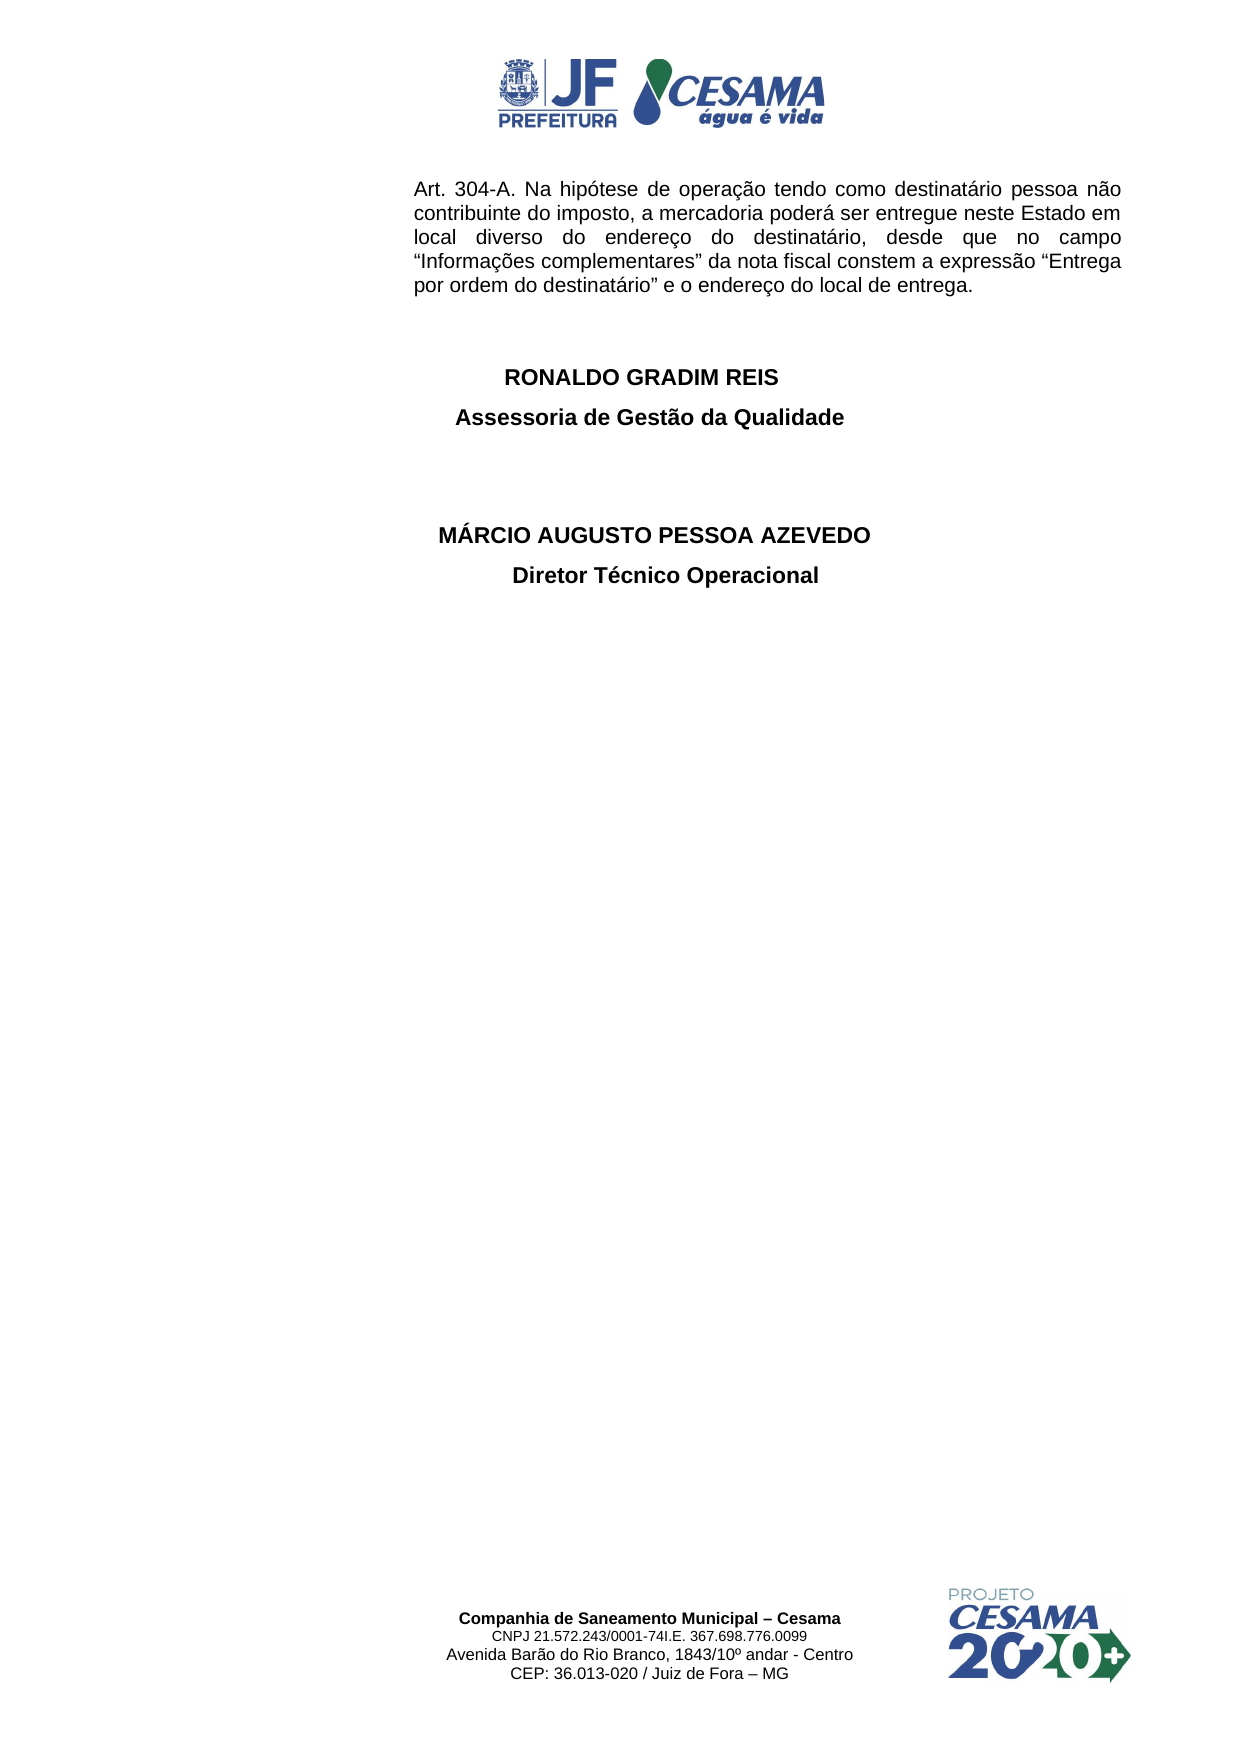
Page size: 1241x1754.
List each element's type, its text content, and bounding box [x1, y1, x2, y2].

text Diretor Técnico Operacional [177, 557, 1122, 590]
text Assessoria de Gestão da Qualidade [177, 398, 1122, 432]
picture [497, 59, 825, 128]
picture [948, 1588, 1131, 1683]
text RONALDO GRADIM REIS [177, 359, 1122, 392]
text MÁRCIO AUGUSTO PESSOA AZEVEDO [177, 517, 1122, 551]
text Art. 304-A. Na hipótese de operação tendo como destinatário pessoa não contribuinte do imposto, a mercadoria poderá ser entregue neste Estado em local diverso do endereço do destinatário, desde que no campo “Informações complementares” da nota fiscal constem a expressão “Entrega por ordem do destinatário” e o endereço do local de entrega. [413, 177, 1122, 297]
